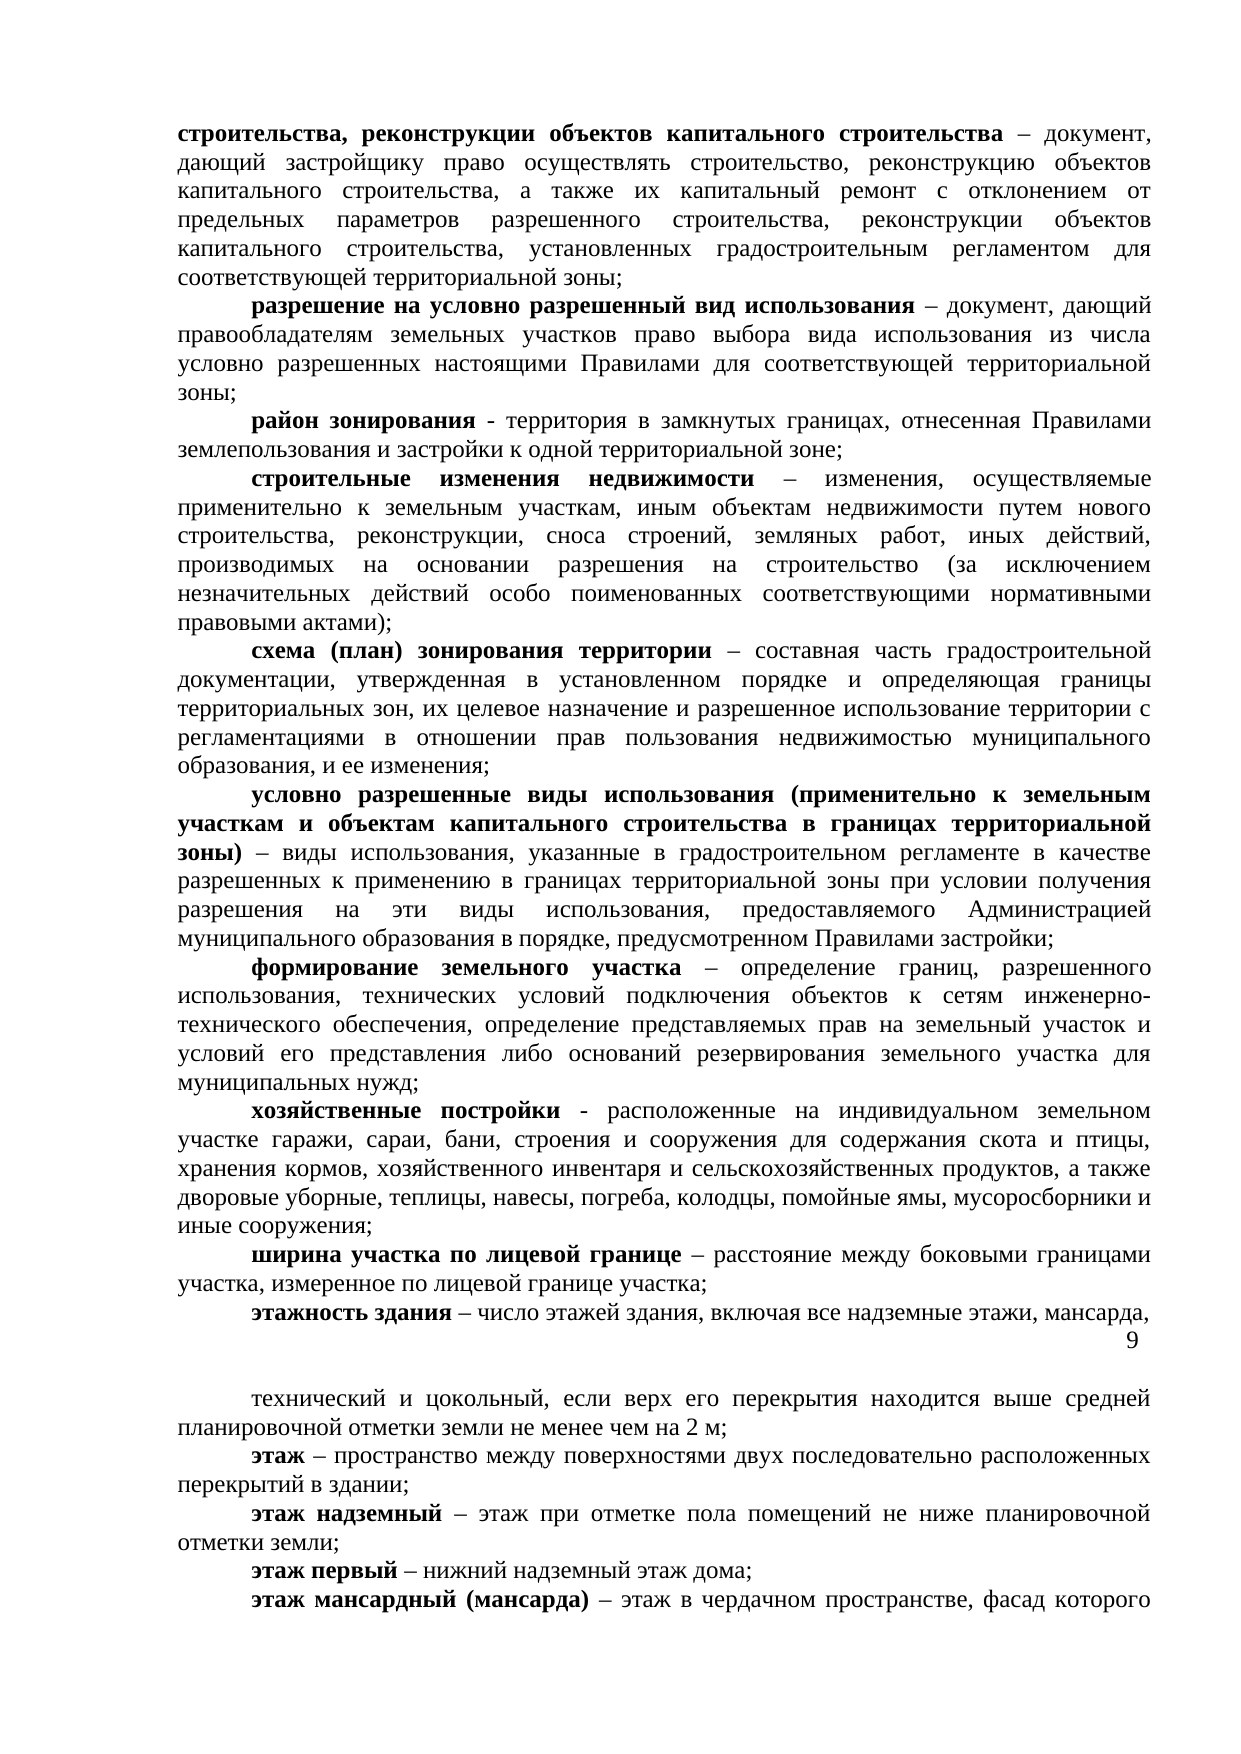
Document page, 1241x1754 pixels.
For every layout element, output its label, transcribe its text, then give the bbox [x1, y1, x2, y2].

text этажность здания – число этажей здания, включая все надземные этажи, мансарда, [177, 1297, 1152, 1326]
text строительные изменения недвижимости – изменения, осуществляемые применительно к земельным участкам, иным объектам недвижимости путем нового строительства, реконструкции, сноса строений, земляных работ, иных действий, производимых на основании разрешения на строительство (за исключением незначительных действий особо поименованных соответствующими нормативными правовыми актами); [177, 463, 1152, 636]
text этаж надземный – этаж при отметке пола помещений не ниже планировочной отметки земли; [177, 1498, 1152, 1556]
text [177, 1584, 1152, 1613]
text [177, 118, 1152, 291]
text технический и цокольный, если верх его перекрытия находится выше средней планировочной отметки земли не менее чем на ; [177, 1383, 1152, 1441]
text формирование земельного участка – определение границ, разрешенного использования, технических условий подключения объектов к сетям инженерно-технического обеспечения, определение представляемых прав на земельный участок и условий его представления либо оснований резервирования земельного участка для муниципальных нужд; [177, 952, 1152, 1096]
text этаж первый – нижний надземный этаж дома; [177, 1556, 1152, 1584]
text ширина участка по лицевой границе – расстояние между боковыми границами участка, измеренное по лицевой границе участка; [177, 1239, 1152, 1297]
text 9 [177, 1326, 1152, 1354]
text район зонирования - территория в замкнутых границах, отнесенная Правилами землепользования и застройки к одной территориальной зоне; [177, 406, 1152, 463]
text схема (план) зонирования территории – составная часть градостроительной документации, утвержденная в установленном порядке и определяющая границы территориальных зон, их целевое назначение и разрешенное использование территории с регламентациями в отношении прав пользования недвижимостью муниципального образования, и ее изменения; [177, 636, 1152, 779]
text разрешение на условно разрешенный вид использования – документ, дающий правообладателям земельных участков право выбора вида использования из числа условно разрешенных настоящими Правилами для соответствующей территориальной зоны; [177, 291, 1152, 406]
text условно разрешенные виды использования (применительно к земельным участкам и объектам капитального строительства в границах территориальной зоны) – виды использования, указанные в градостроительном регламенте в качестве разрешенных к применению в границах территориальной зоны при условии получения разрешения на эти виды использования, предоставляемого Администрацией муниципального образования в порядке, предусмотренном Правилами застройки; [177, 779, 1152, 952]
text хозяйственные постройки - расположенные на индивидуальном земельном участке гаражи, сараи, бани, строения и сооружения для содержания скота и птицы, хранения кормов, хозяйственного инвентаря и сельскохозяйственных продуктов, а также дворовые уборные, теплицы, навесы, погреба, колодцы, помойные ямы, мусоросборники и иные сооружения; [177, 1096, 1152, 1239]
text этаж – пространство между поверхностями двух последовательно расположенных перекрытий в здании; [177, 1441, 1152, 1498]
